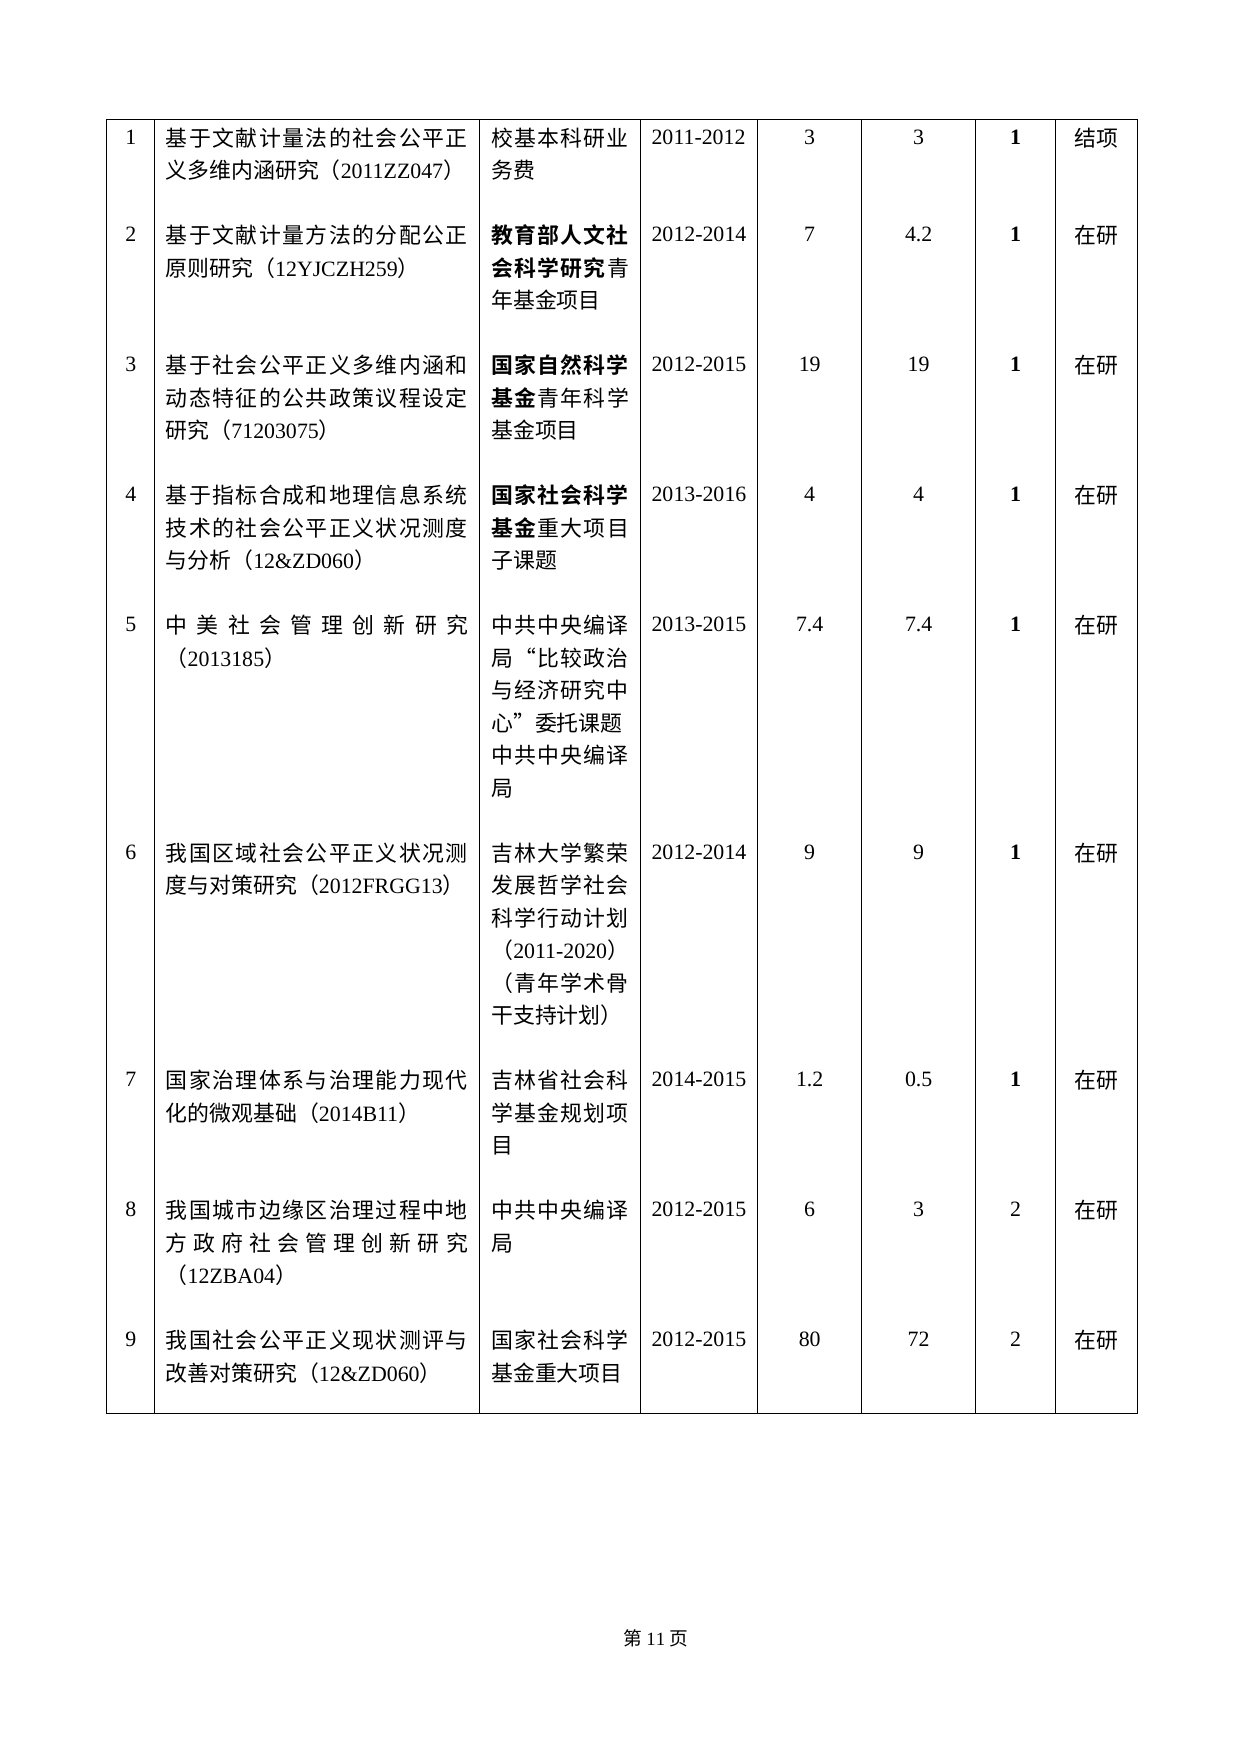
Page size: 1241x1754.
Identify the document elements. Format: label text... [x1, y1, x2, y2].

table_cell 3 4.2 19 4 7.4 9 0.5 3 72 [862, 120, 975, 1413]
table_cell 3 7 19 4 7.4 9 1.2 6 80 [758, 120, 861, 1413]
table_cell 2011-2012 2012-2014 2012-2015 2013-2016 2013-2015 2012-2014 2014-2015 2012-2015 2012-2015 [641, 120, 757, 1413]
table_cell 1 2 3 4 5 6 7 8 9 [107, 120, 154, 1413]
table_cell 1 1 1 1 1 1 1 2 2 [976, 120, 1055, 1413]
table_cell 校基本科研业务费 教育部人文社会科学研究青年基金项目 国家自然科学基金青年科学基金项目 国家社会科学基金重大项目子课题 中共中央编译局“比较政治与经济研究中心”委托课题 中共中央编译局 吉林大学繁荣发展哲学社会科学行动计划（2011-2020）（青年学术骨干支持计划） 吉林省社会科学基金规划项目 中共中央编译局 国家社会科学基金重大项目 [480, 120, 640, 1413]
table_cell 结项 在研 在研 在研 在研 在研 在研 在研 在研 [1056, 120, 1137, 1413]
table_cell 基于文献计量法的社会公平正义多维内涵研究（2011ZZ047） 基于文献计量方法的分配公正原则研究（12YJCZH259） 基于社会公平正义多维内涵和动态特征的公共政策议程设定研究（71203075） 基于指标合成和地理信息系统技术的社会公平正义状况测度与分析（12&ZD060） 中美社会管理创新研究（2013185） 我国区域社会公平正义状况测度与对策研究（2012FRGG13） 国家治理体系与治理能力现代化的微观基础（2014B11） 我国城市边缘区治理过程中地方政府社会管理创新研究（12ZBA04） 我国社会公平正义现状测评与改善对策研究（12&ZD060） [155, 120, 479, 1413]
